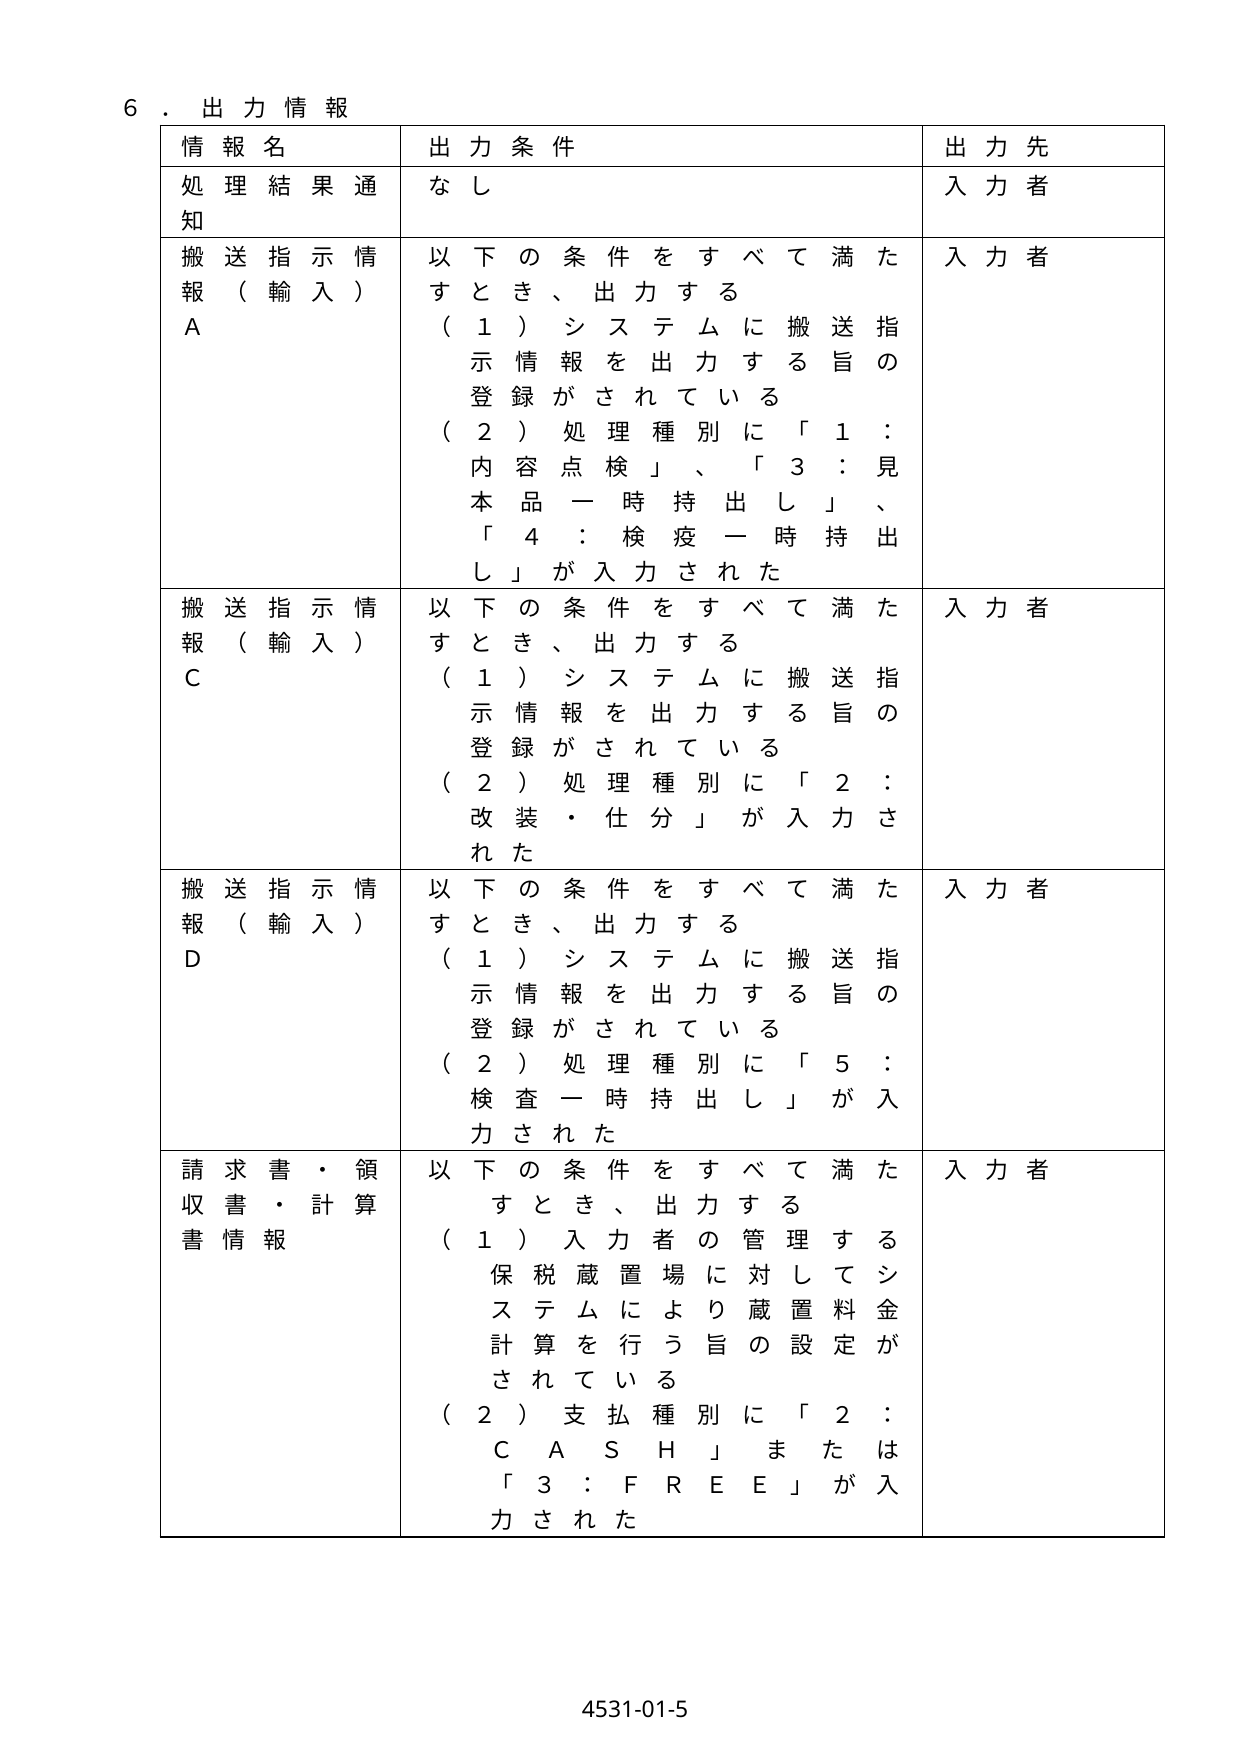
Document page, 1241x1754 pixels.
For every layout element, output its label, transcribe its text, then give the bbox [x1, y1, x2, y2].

table_cell 以下の条件をすべて満たすとき、出力する （１）入力者の管理する保税蔵置場に対してシステムにより蔵置料金計算を行う旨の設定がされている （２）支払種別に「２：ＣＡＳＨ」または「３：ＦＲＥＥ」が入力された [401, 1151, 922, 1536]
table_cell 以下の条件をすべて満たすとき、出力する （１）システムに搬送指示情報を出力する旨の登録がされている （２）処理種別に「５：検査一時持出し」が入力された [401, 870, 922, 1150]
table_header 情報名 [161, 126, 400, 166]
table_header 出力条件 [401, 126, 922, 166]
table_cell 入力者 [923, 589, 1164, 869]
table_cell 以下の条件をすべて満たすとき、出力する （１）システムに搬送指示情報を出力する旨の登録がされている （２）処理種別に「２：改装・仕分」が入力された [401, 589, 922, 869]
text ６．出力情報 [119, 89, 1150, 124]
table_cell 入力者 [923, 1151, 1164, 1536]
table_cell 搬送指示情報（輸入）Ｃ [161, 589, 400, 869]
table_cell なし [401, 167, 922, 237]
table_cell 搬送指示情報（輸入）Ａ [161, 238, 400, 588]
table_cell 請求書・領収書・計算書情報 [161, 1151, 400, 1536]
table_cell 処理結果通知 [161, 167, 400, 237]
table_header 出力先 [923, 126, 1164, 166]
table_cell 搬送指示情報（輸入）Ｄ [161, 870, 400, 1150]
table_cell 入力者 [923, 238, 1164, 588]
table_cell 入力者 [923, 870, 1164, 1150]
table_cell 入力者 [923, 167, 1164, 237]
table_cell 以下の条件をすべて満たすとき、出力する （１）システムに搬送指示情報を出力する旨の登録がされている （２）処理種別に「１：内容点検」、「３：見本品一時持出し」、「４：検疫一時持出し」が入力された [401, 238, 922, 588]
